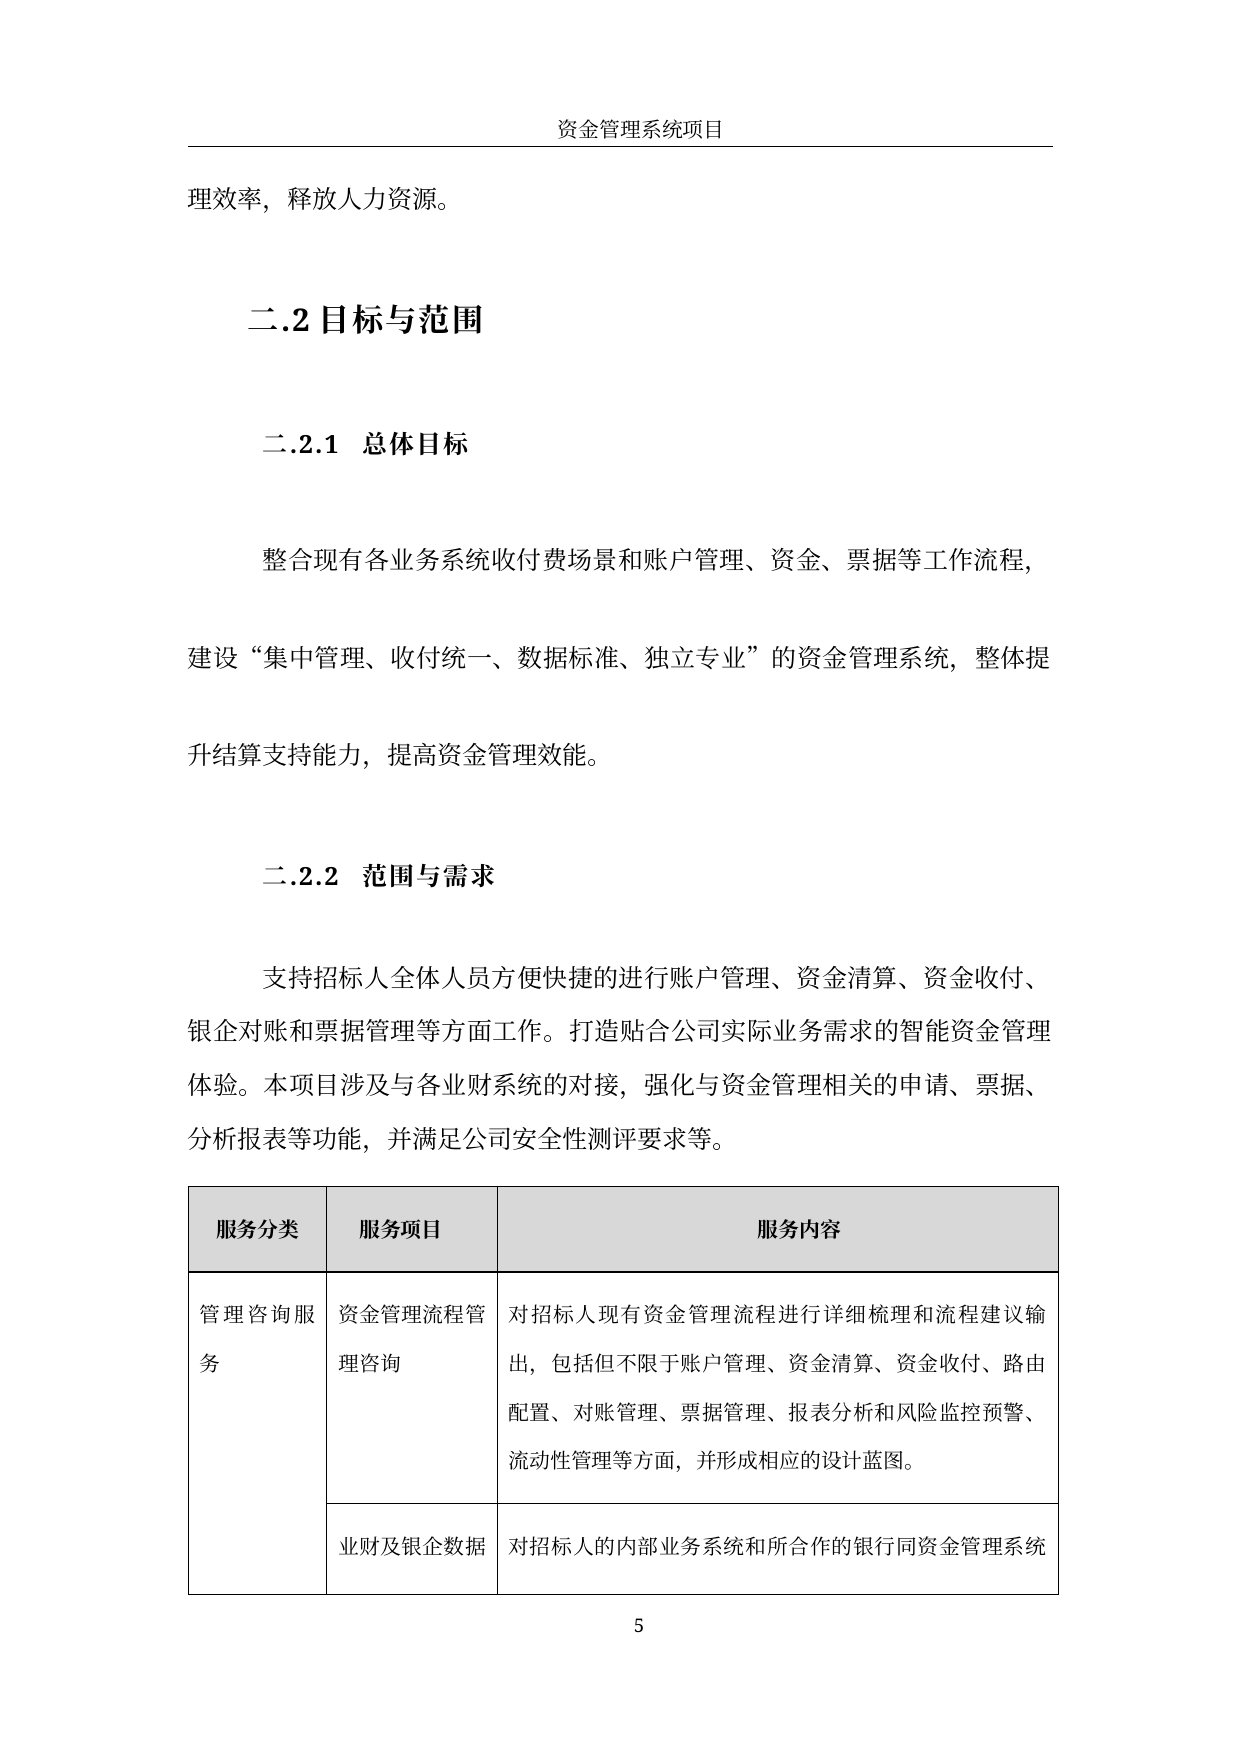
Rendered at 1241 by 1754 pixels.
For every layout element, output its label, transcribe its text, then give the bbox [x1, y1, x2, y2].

subtitle 总体目标 [262, 410, 1053, 475]
text 支持招标人全体人员方便快捷的进行账户管理、资金清算、资金收付、银企对账和票据管理等方面工作。打造贴合公司实际业务需求的智能资金管理体验。本项目涉及与各业财系统的对接，强化与资金管理相关的申请、票据、分析报表等功能，并满足公司安全性测评要求等。 [187, 958, 1053, 1156]
table_cell 业财及银企数据连接服务咨询 [327, 1504, 497, 1594]
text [187, 165, 1053, 230]
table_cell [498, 1504, 1058, 1594]
subtitle 范围与需求 [262, 842, 1053, 907]
table_cell 管理咨询服务 [189, 1273, 326, 1594]
table_header 服务项目 [327, 1187, 497, 1271]
table_header 服务内容 [498, 1187, 1058, 1271]
text 整合现有各业务系统收付费场景和账户管理、资金、票据等工作流程，建设“集中管理、收付统一、数据标准、独立专业”的资金管理系统，整体提升结算支持能力，提高资金管理效能。 [187, 527, 1053, 787]
table_header 服务分类 [189, 1187, 326, 1271]
subtitle 目标与范围 [247, 285, 1053, 350]
table_cell 资金管理流程管理咨询 [327, 1273, 497, 1503]
table_cell 对招标人现有资金管理流程进行详细梳理和流程建议输出，包括但不限于账户管理、资金清算、资金收付、路由配置、对账管理、票据管理、报表分析和风险监控预警、流动性管理等方面，并形成相应的设计蓝图。 [498, 1273, 1058, 1503]
